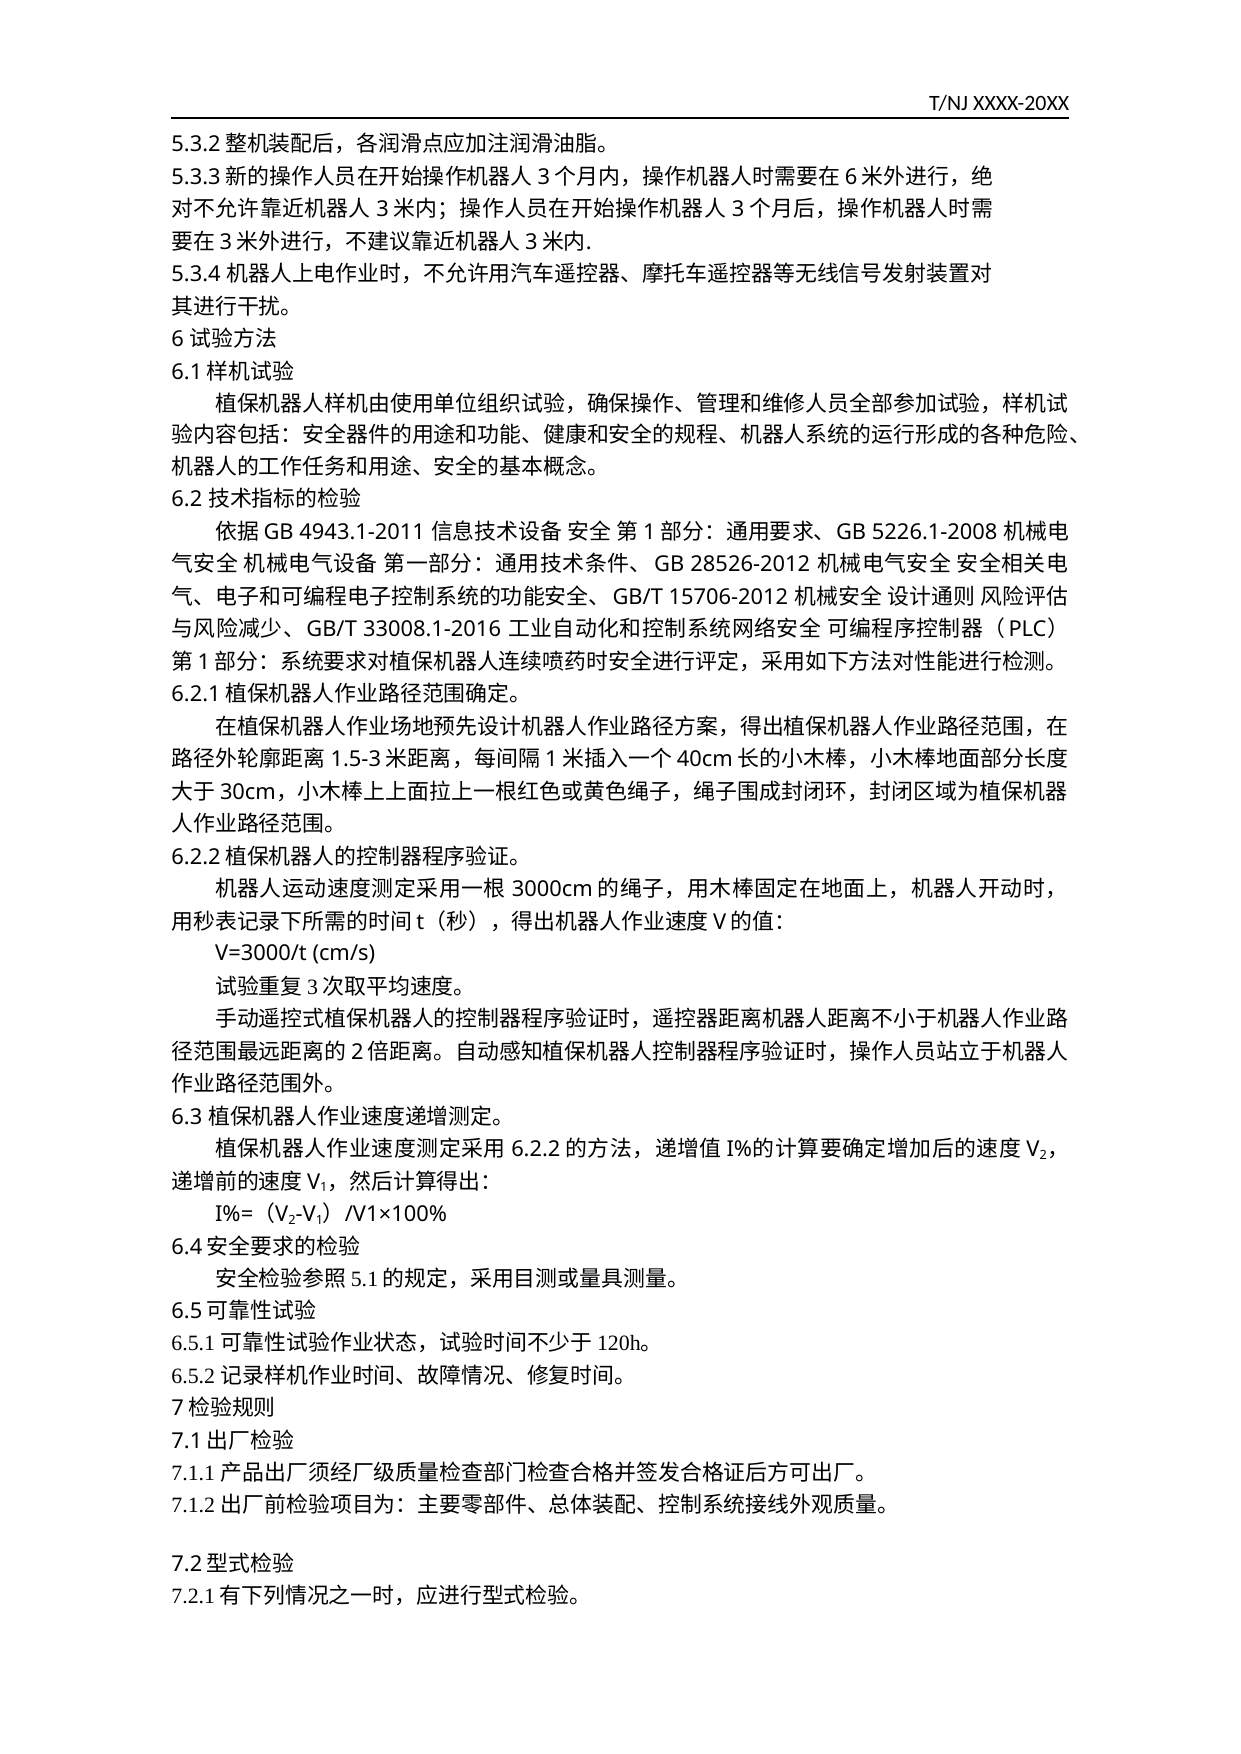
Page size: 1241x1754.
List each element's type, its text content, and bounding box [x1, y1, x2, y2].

text 6.3 植保机器人作业速度递增测定。 [171, 1098, 1069, 1131]
text 7.2型式检验 [171, 1545, 993, 1578]
text 7.1出厂检验 [171, 1422, 993, 1455]
text 6.4安全要求的检验 [171, 1228, 993, 1261]
text 在植保机器人作业场地预先设计机器人作业路径方案，得出植保机器人作业路径范围，在路径外轮廓距离1.5-3米距离，每间隔1米插入一个40cm长的小木棒，小木棒地面部分长度大于30cm，小木棒上上面拉上一根红色或黄色绳子，绳子围成封闭环，封闭区域为植保机器人作业路径范围。 [171, 708, 1069, 838]
text 依据GB 4943.1-2011 信息技术设备 安全 第1部分：通用要求、GB 5226.1-2008 机械电气安全 机械电气设备 第一部分：通用技术条件、GB 28526-2012 机械电气安全 安全相关电气、电子和可编程电子控制系统的功能安全、GB/T 15706-2012 机械安全 设计通则 风险评估与风险减少、GB/T 33008.1-2016 工业自动化和控制系统网络安全 可编程序控制器（PLC）第1部分：系统要求对植保机器人连续喷药时安全进行评定，采用如下方法对性能进行检测。 [171, 513, 1069, 676]
text 6.1样机试验 [171, 353, 993, 386]
text 7.1.2 出厂前检验项目为：主要零部件、总体装配、控制系统接线外观质量。 [171, 1487, 1069, 1518]
text 5.3.4 机器人上电作业时，不允许用汽车遥控器、摩托车遥控器等无线信号发射装置对其进行干扰。 [171, 256, 993, 321]
text I%=（V2-V1）/V1×100% [171, 1196, 1069, 1228]
text 7.1.1 产品出厂须经厂级质量检查部门检查合格并签发合格证后方可出厂。 [171, 1455, 1069, 1487]
text 植保机器人样机由使用单位组织试验，确保操作、管理和维修人员全部参加试验，样机试验内容包括：安全器件的用途和功能、健康和安全的规程、机器人系统的运行形成的各种危险、机器人的工作任务和用途、安全的基本概念。 [171, 386, 1069, 481]
text 6 试验方法 [171, 321, 993, 353]
text 安全检验参照5.1的规定，采用目测或量具测量。 [171, 1261, 1069, 1292]
text 植保机器人作业速度测定采用6.2.2的方法，递增值I%的计算要确定增加后的速度V2，递增前的速度V1，然后计算得出： [171, 1131, 1069, 1196]
text 6.2 技术指标的检验 [171, 481, 993, 513]
text 6.5可靠性试验 [171, 1292, 993, 1325]
text V=3000/t (cm/s) [171, 936, 1069, 968]
text 试验重复3次取平均速度。 [171, 968, 1069, 1001]
text 机器人运动速度测定采用一根3000cm的绳子，用木棒固定在地面上，机器人开动时，用秒表记录下所需的时间t（秒），得出机器人作业速度V的值： [171, 871, 1069, 936]
text 6.5.1 可靠性试验作业状态，试验时间不少于120h。 [171, 1325, 993, 1357]
text 5.3.2整机装配后，各润滑点应加注润滑油脂。 [171, 126, 993, 158]
text 7检验规则 [171, 1390, 993, 1422]
text 5.3.3新的操作人员在开始操作机器人3个月内，操作机器人时需要在6米外进行，绝对不允许靠近机器人3米内；操作人员在开始操作机器人3个月后，操作机器人时需要在3米外进行，不建议靠近机器人3米内. [171, 158, 993, 256]
text 6.2.2植保机器人的控制器程序验证。 [171, 838, 1069, 871]
text 6.2.1植保机器人作业路径范围确定。 [171, 676, 1069, 708]
text 手动遥控式植保机器人的控制器程序验证时，遥控器距离机器人距离不小于机器人作业路径范围最远距离的2倍距离。自动感知植保机器人控制器程序验证时，操作人员站立于机器人作业路径范围外。 [171, 1001, 1069, 1098]
text 6.5.2 记录样机作业时间、故障情况、修复时间。 [171, 1357, 1069, 1390]
text 7.2.1有下列情况之一时，应进行型式检验。 [171, 1578, 1069, 1609]
